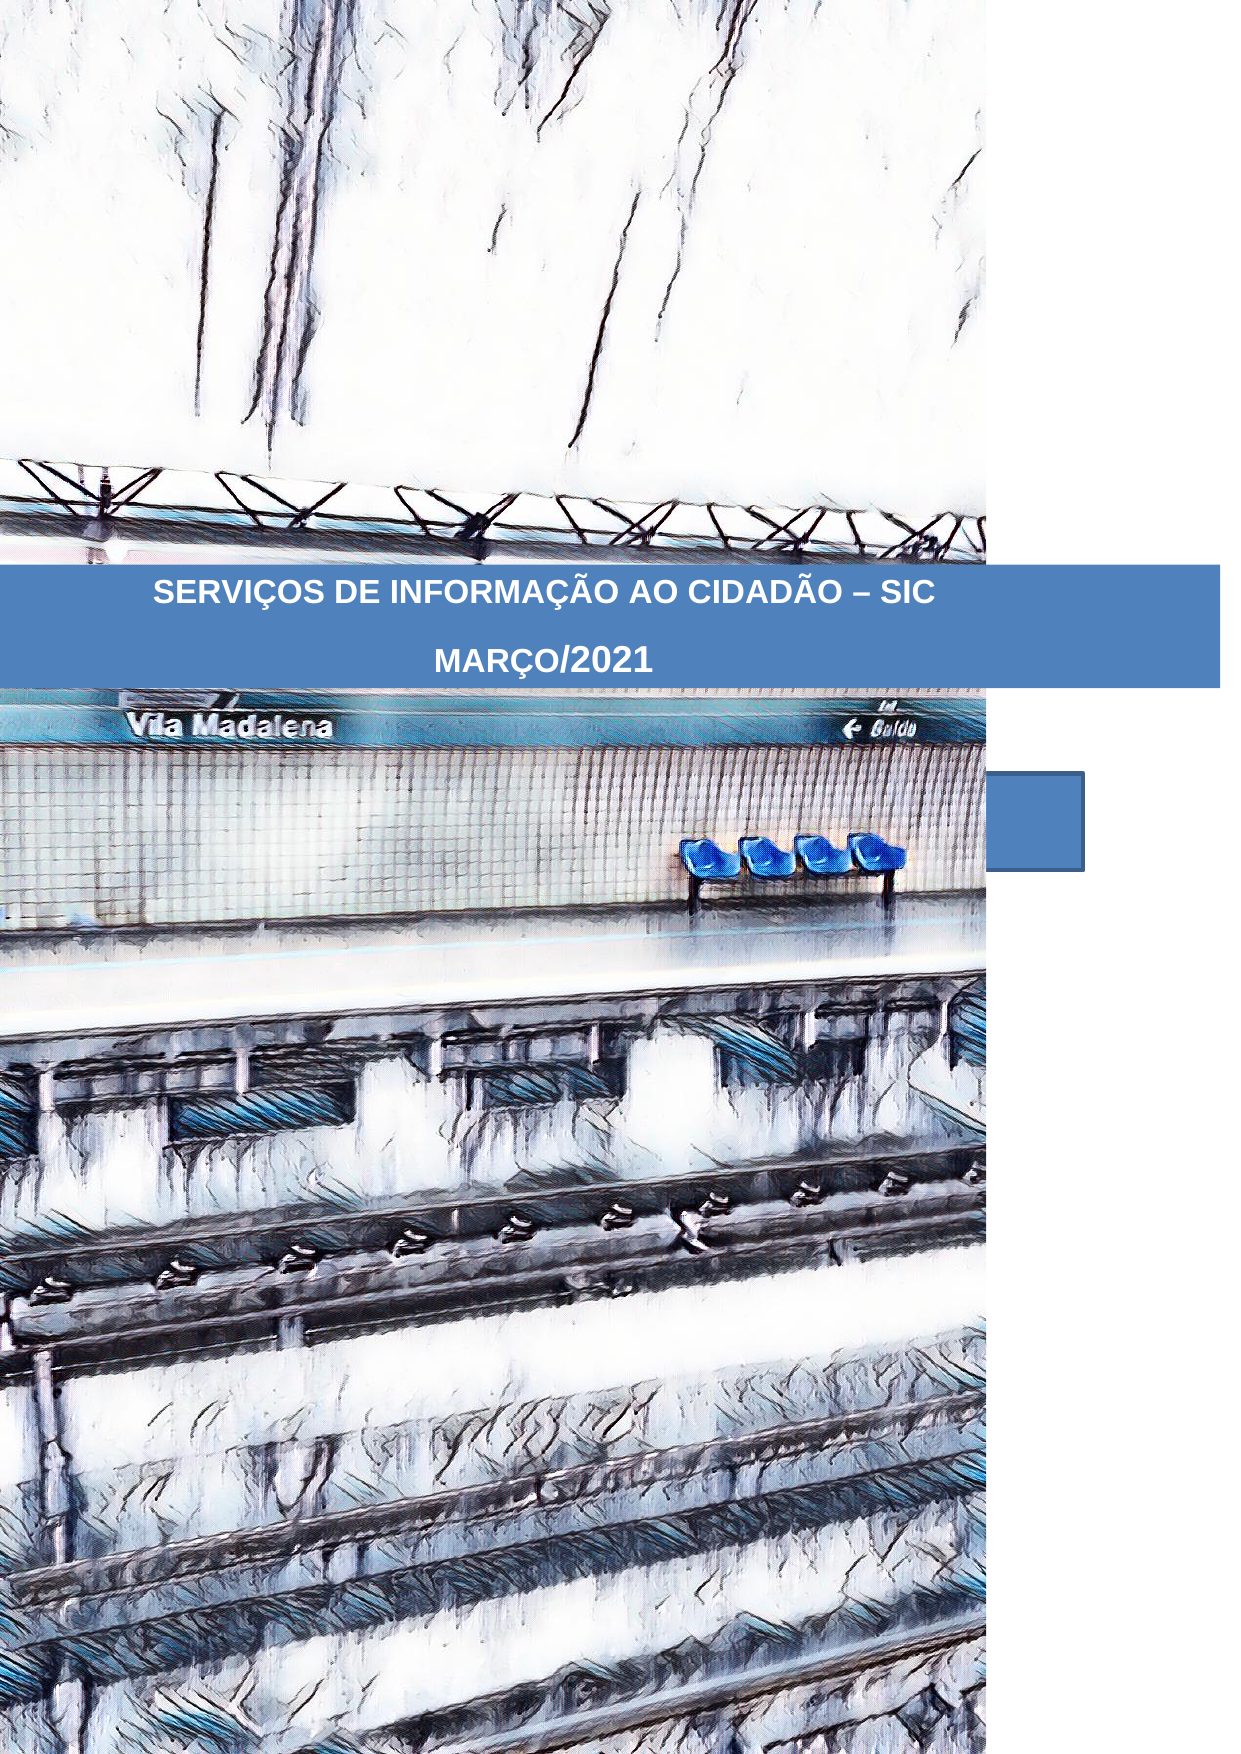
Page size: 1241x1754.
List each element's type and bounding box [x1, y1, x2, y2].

picture [0, 0, 987, 564]
picture [0, 689, 987, 1754]
